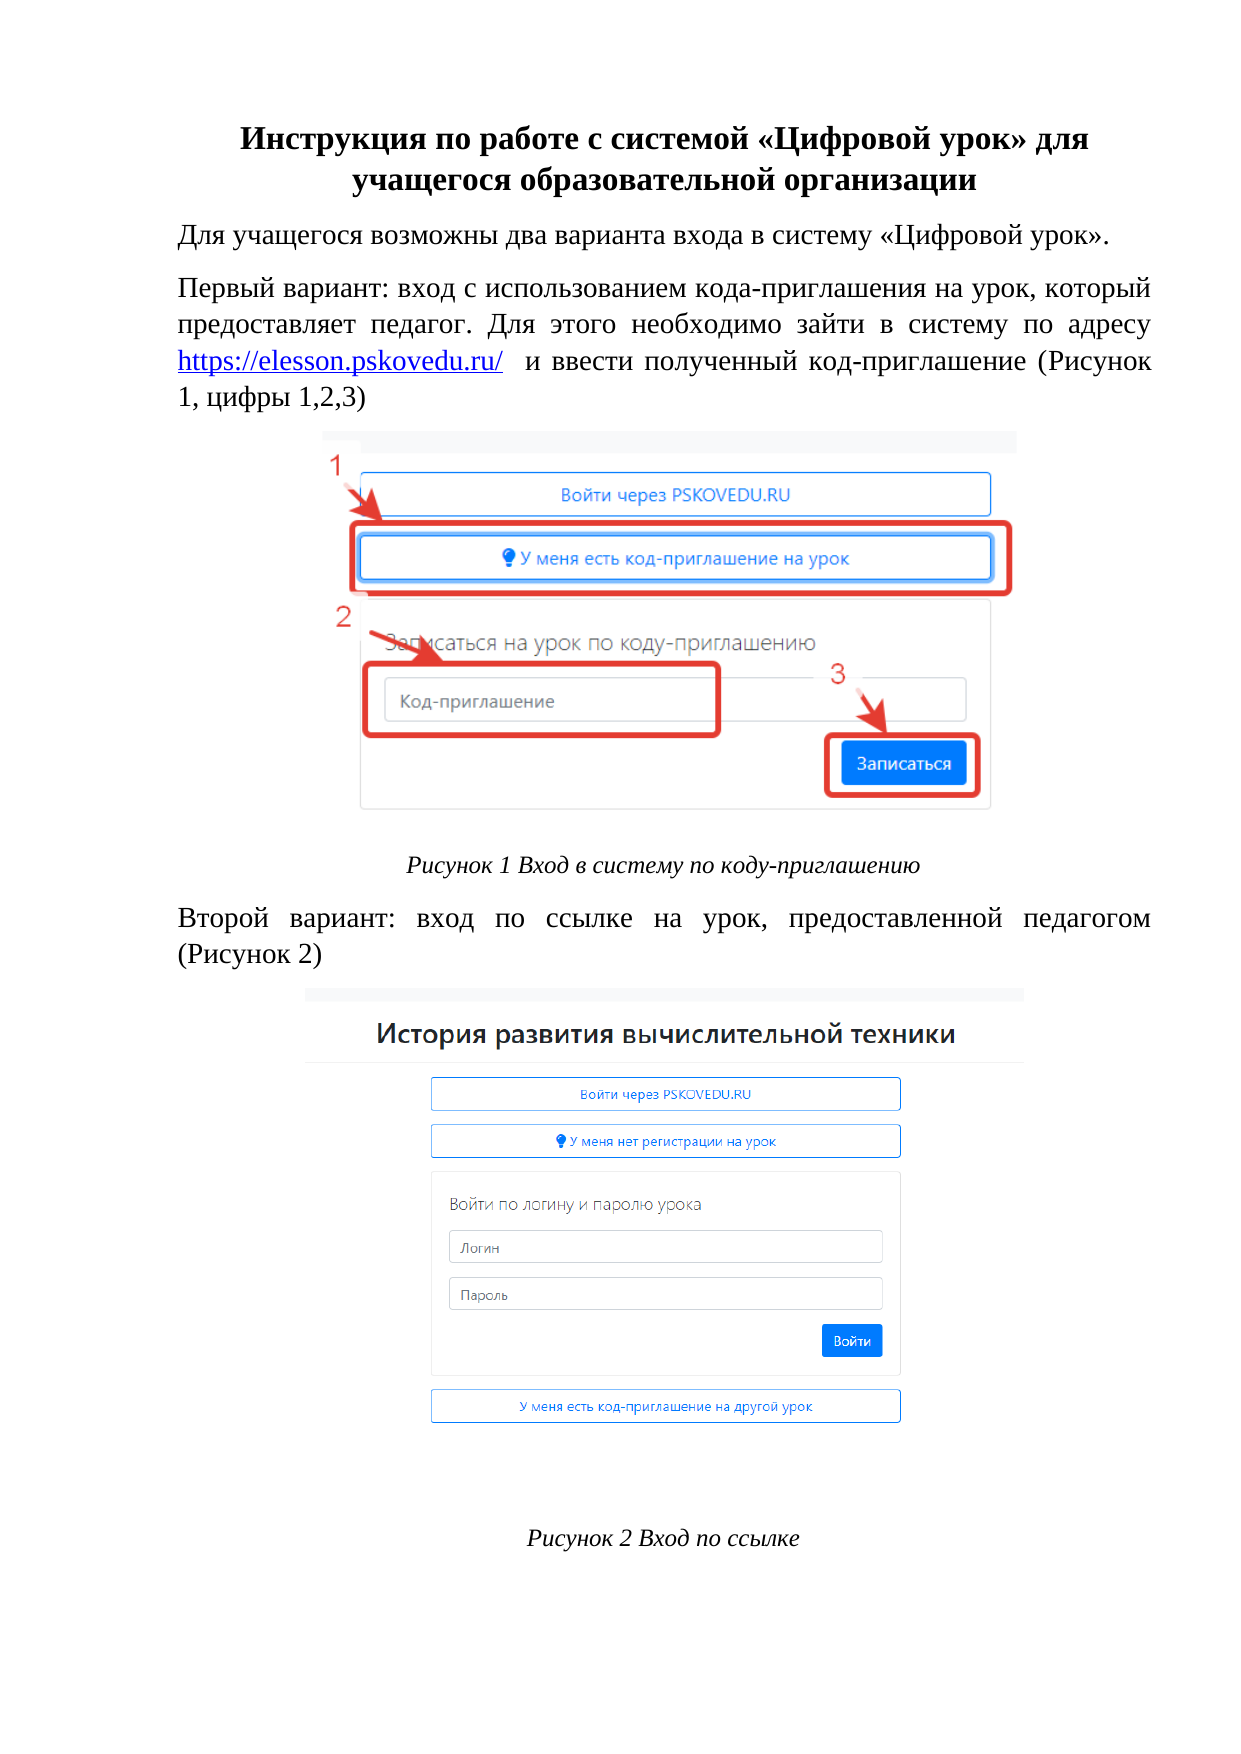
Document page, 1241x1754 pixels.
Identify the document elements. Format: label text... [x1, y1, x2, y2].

picture [305, 988, 1024, 1505]
text Для учащегося возможны два варианта входа в систему «Цифровой урок». [177, 217, 1152, 251]
text Первый вариант: вход с использованием кода-приглашения на урок, который предоставляет педагог. Для этого необходимо зайти в систему по адресу https://elesson.pskovedu.ru/ и ввести полученный код-приглашение (Рисунок 1, цифры 1,2,3) [177, 270, 1152, 412]
text Рисунок 2 Вход по ссылке [177, 1523, 1152, 1552]
text Рисунок 1 Вход в систему по коду-приглашению [177, 850, 1152, 879]
text Инструкция по работе с системой «Цифровой урок» для учащегося образовательной организации [177, 118, 1152, 198]
text Второй вариант: вход по ссылке на урок, предоставленной педагогом (Рисунок 2) [177, 900, 1152, 969]
picture [312, 431, 1017, 832]
